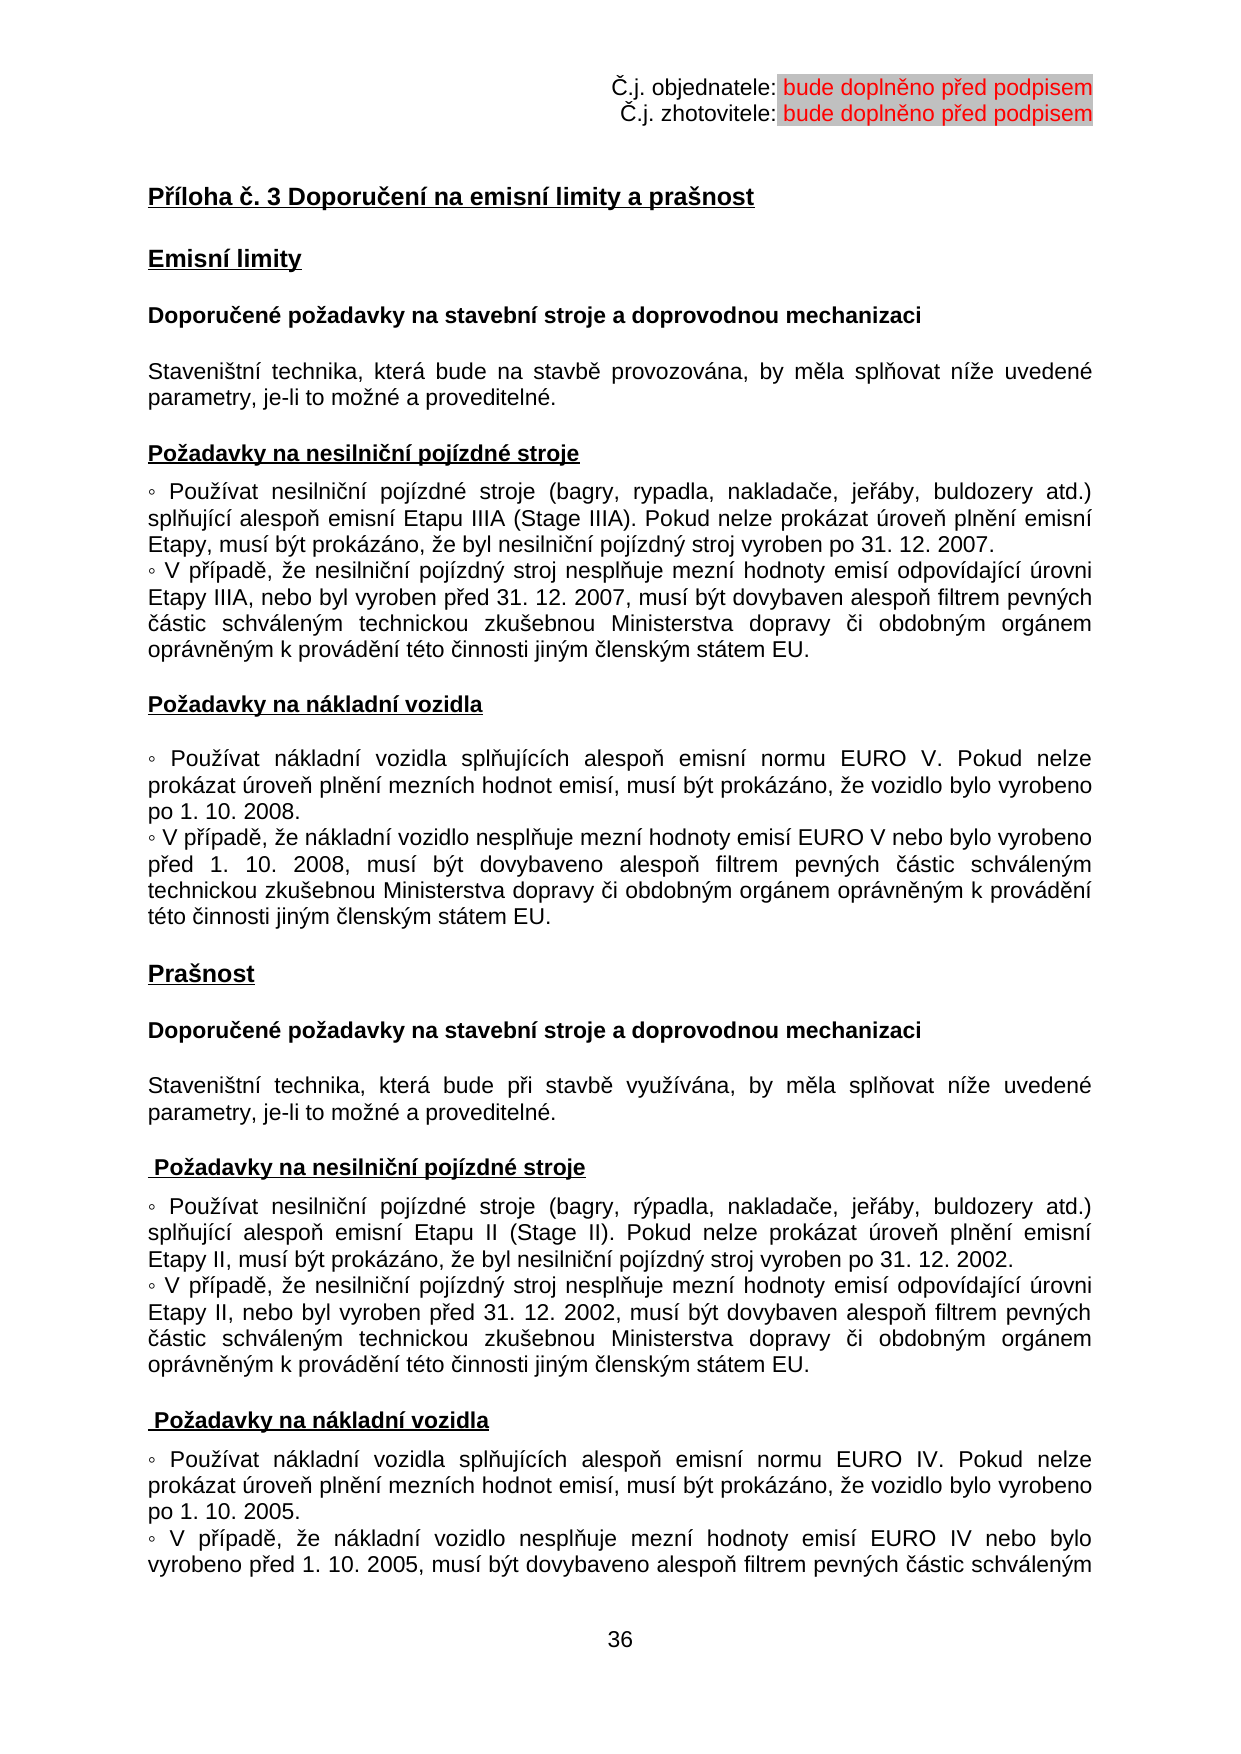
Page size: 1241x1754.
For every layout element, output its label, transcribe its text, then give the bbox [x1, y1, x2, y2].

text Požadavky na nákladní vozidla [148, 1407, 1093, 1433]
text Požadavky na nesilniční pojízdné stroje [148, 439, 1093, 466]
text ◦ Používat nesilniční pojízdné stroje (bagry, rýpadla, nakladače, jeřáby, buldozery atd.) splňující alespoň emisní Etapu II (Stage II). Pokud nelze prokázat úroveň plnění emisní Etapy II, musí být prokázáno, že byl nesilniční pojízdný stroj vyroben po 31. 12. 2002. [148, 1193, 1093, 1272]
text ◦ Používat nesilniční pojízdné stroje (bagry, rypadla, nakladače, jeřáby, buldozery atd.) splňující alespoň emisní Etapu IIIA (Stage IIIA). Pokud nelze prokázat úroveň plnění emisní Etapy, musí být prokázáno, že byl nesilniční pojízdný stroj vyroben po 31. 12. 2007. [148, 478, 1093, 557]
text Požadavky na nesilniční pojízdné stroje [148, 1154, 1093, 1181]
text Prašnost [148, 959, 1093, 988]
text Doporučené požadavky na stavební stroje a doprovodnou mechanizaci [148, 1017, 1093, 1043]
text Doporučené požadavky na stavební stroje a doprovodnou mechanizaci [148, 302, 1093, 328]
text ◦ Používat nákladní vozidla splňujících alespoň emisní normu EURO IV. Pokud nelze prokázat úroveň plnění mezních hodnot emisí, musí být prokázáno, že vozidlo bylo vyrobeno po 1. 10. 2005. [148, 1446, 1093, 1524]
text ◦ V případě, že nesilniční pojízdný stroj nesplňuje mezní hodnoty emisí odpovídající úrovni Etapy II, nebo byl vyroben před 31. 12. 2002, musí být dovybaven alespoň filtrem pevných částic schváleným technickou zkušebnou Ministerstva dopravy či obdobným orgánem oprávněným k provádění této činnosti jiným členským státem EU. [148, 1272, 1093, 1377]
text Staveništní technika, která bude při stavbě využívána, by měla splňovat níže uvedené parametry, je-li to možné a proveditelné. [148, 1072, 1093, 1125]
text ◦ Používat nákladní vozidla splňujících alespoň emisní normu EURO V. Pokud nelze prokázat úroveň plnění mezních hodnot emisí, musí být prokázáno, že vozidlo bylo vyrobeno po 1. 10. 2008. [148, 745, 1093, 824]
text Staveništní technika, která bude na stavbě provozována, by měla splňovat níže uvedené parametry, je-li to možné a proveditelné. [148, 358, 1093, 410]
text Příloha č. 3 Doporučení na emisní limity a prašnost [148, 182, 1093, 211]
text Požadavky na nákladní vozidla [148, 691, 1093, 717]
text ◦ V případě, že nesilniční pojízdný stroj nesplňuje mezní hodnoty emisí odpovídající úrovni Etapy IIIA, nebo byl vyroben před 31. 12. 2007, musí být dovybaven alespoň filtrem pevných částic schváleným technickou zkušebnou Ministerstva dopravy či obdobným orgánem oprávněným k provádění této činnosti jiným členským státem EU. [148, 557, 1093, 663]
text ◦ V případě, že nákladní vozidlo nesplňuje mezní hodnoty emisí EURO V nebo bylo vyrobeno před 1. 10. 2008, musí být dovybaveno alespoň filtrem pevných částic schváleným technickou zkušebnou Ministerstva dopravy či obdobným orgánem oprávněným k provádění této činnosti jiným členským státem EU. [148, 824, 1093, 930]
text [148, 1524, 1093, 1577]
text Emisní limity [148, 244, 1093, 273]
